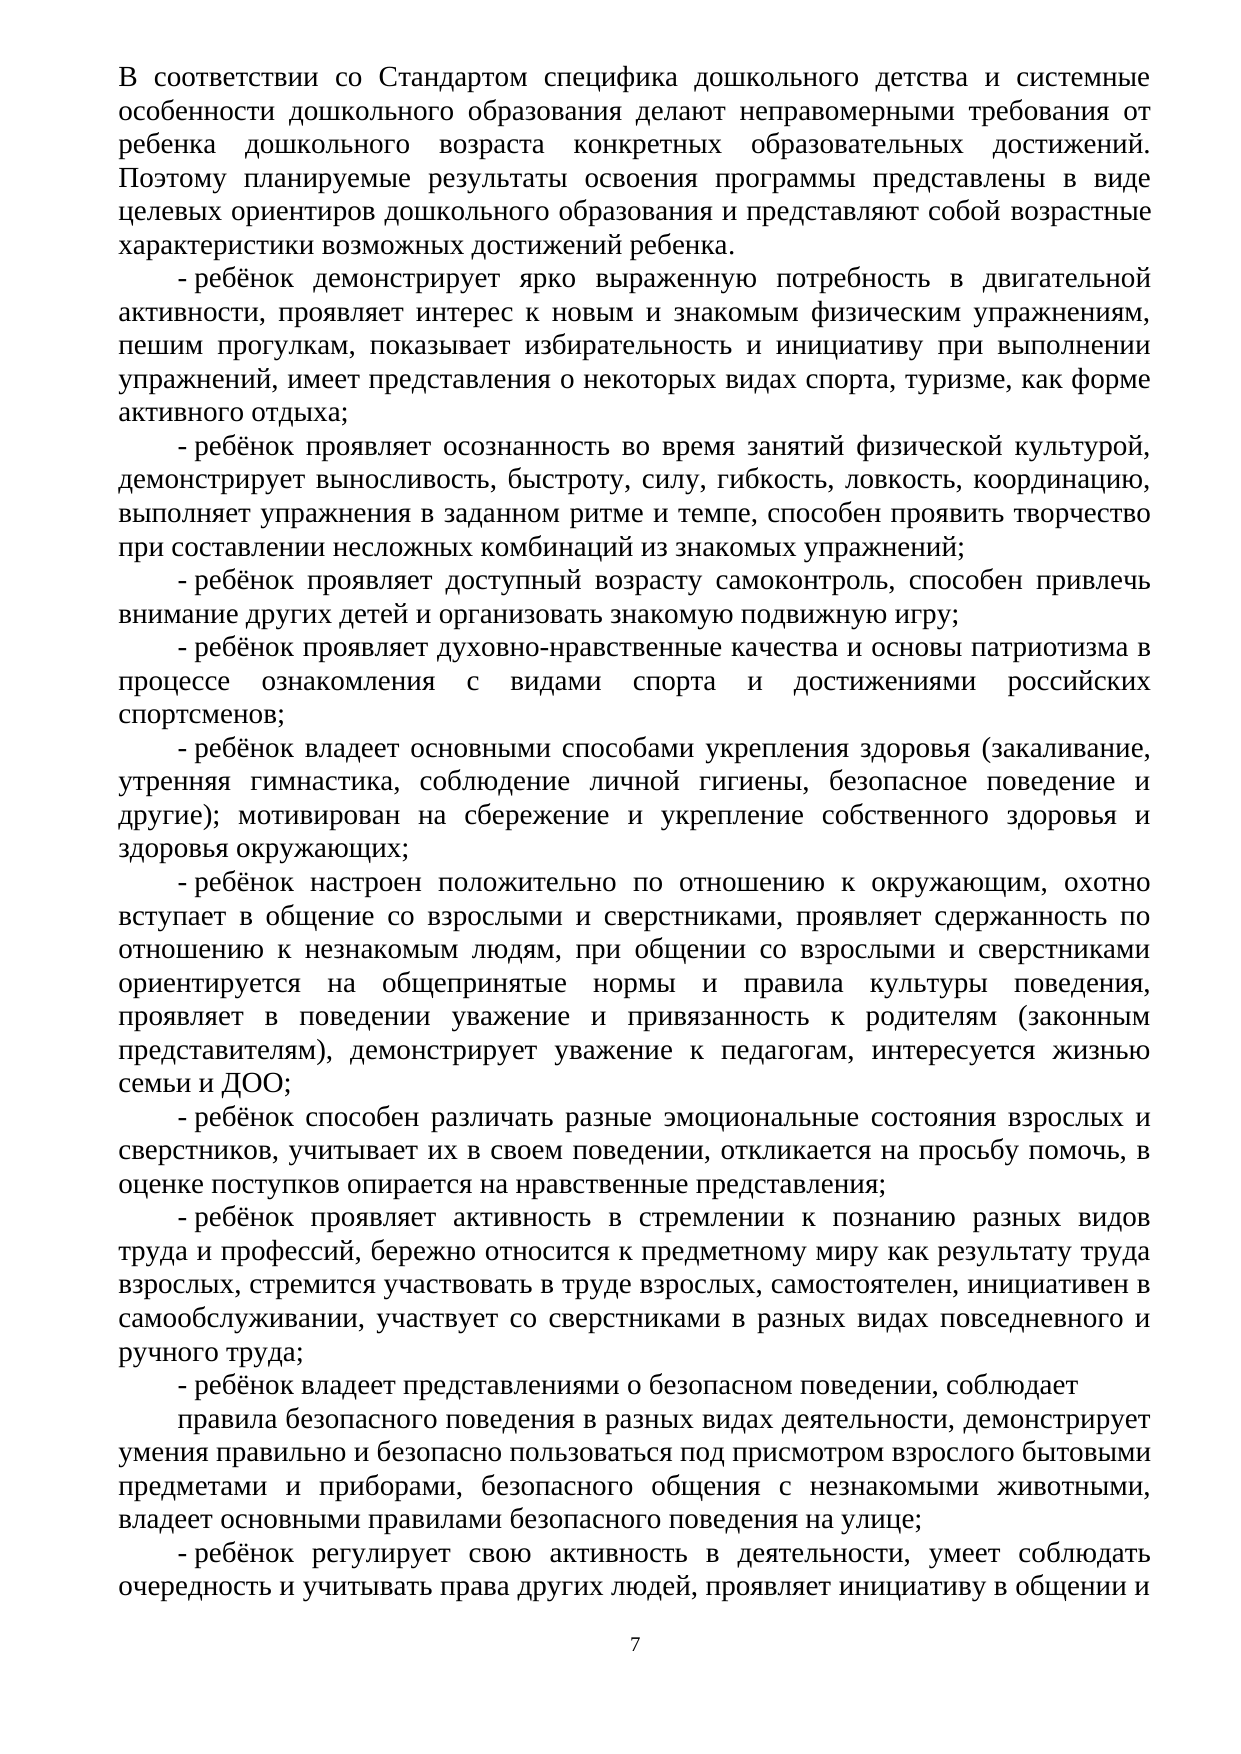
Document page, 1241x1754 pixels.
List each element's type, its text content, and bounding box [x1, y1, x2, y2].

text - ребёнок проявляет активность в стремлении к познанию разных видов труда и профессий, бережно относится к предметному миру как результату труда взрослых, стремится участвовать в труде взрослых, самостоятелен, инициативен в самообслуживании, участвует со сверстниками в разных видах повседневного и ручного труда; [118, 1199, 1152, 1367]
text - ребёнок проявляет доступный возрасту самоконтроль, способен привлечь внимание других детей и организовать знакомую подвижную игру; [118, 562, 1152, 629]
text - ребёнок проявляет осознанность во время занятий физической культурой, демонстрирует выносливость, быстроту, силу, гибкость, ловкость, координацию, выполняет упражнения в заданном ритме и темпе, способен проявить творчество при составлении несложных комбинаций из знакомых упражнений; [118, 428, 1152, 562]
text - ребёнок владеет основными способами укрепления здоровья (закаливание, утренняя гимнастика, соблюдение личной гигиены, безопасное поведение и другие); мотивирован на сбережение и укрепление собственного здоровья и здоровья окружающих; [118, 730, 1152, 864]
text - ребёнок владеет представлениями о безопасном поведении, соблюдает [118, 1367, 1152, 1401]
text - ребёнок настроен положительно по отношению к окружающим, охотно вступает в общение со взрослыми и сверстниками, проявляет сдержанность по отношению к незнакомым людям, при общении со взрослыми и сверстниками ориентируется на общепринятые нормы и правила культуры поведения, проявляет в поведении уважение и привязанность к родителям (законным представителям), демонстрирует уважение к педагогам, интересуется жизнью семьи и ДОО; [118, 864, 1152, 1099]
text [118, 1535, 1152, 1602]
text - ребёнок способен различать разные эмоциональные состояния взрослых и сверстников, учитывает их в своем поведении, откликается на просьбу помочь, в оценке поступков опирается на нравственные представления; [118, 1099, 1152, 1199]
text правила безопасного поведения в разных видах деятельности, демонстрирует умения правильно и безопасно пользоваться под присмотром взрослого бытовыми предметами и приборами, безопасного общения с незнакомыми животными, владеет основными правилами безопасного поведения на улице; [118, 1401, 1152, 1535]
text В соответствии со Стандартом специфика дошкольного детства и системные особенности дошкольного образования делают неправомерными требования от ребенка дошкольного возраста конкретных образовательных достижений. Поэтому планируемые результаты освоения программы представлены в виде целевых ориентиров дошкольного образования и представляют собой возрастные характеристики возможных достижений ребенка. [118, 59, 1152, 260]
text - ребёнок проявляет духовно-нравственные качества и основы патриотизма в процессе ознакомления с видами спорта и достижениями российских спортсменов; [118, 629, 1152, 730]
text - ребёнок демонстрирует ярко выраженную потребность в двигательной активности, проявляет интерес к новым и знакомым физическим упражнениям, пешим прогулкам, показывает избирательность и инициативу при выполнении упражнений, имеет представления о некоторых видах спорта, туризме, как форме активного отдыха; [118, 260, 1152, 428]
